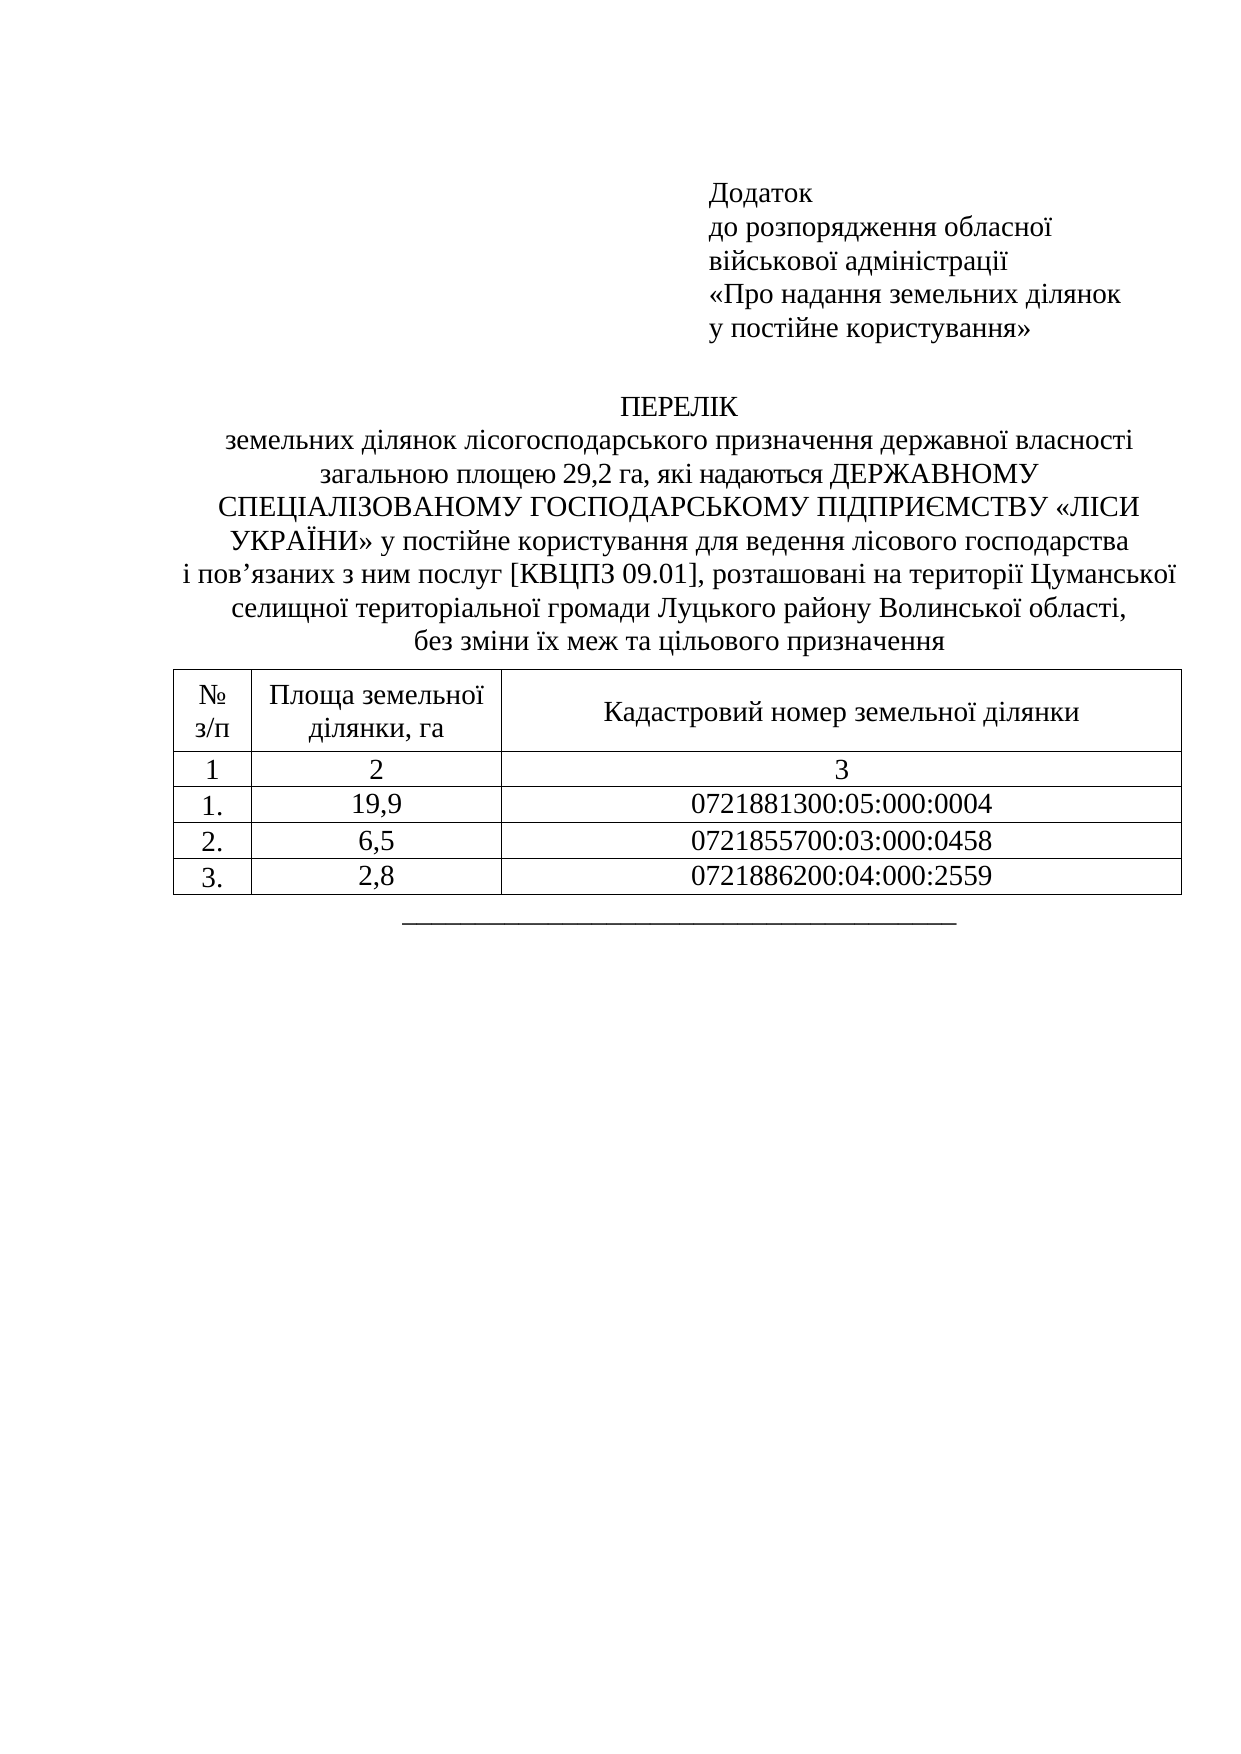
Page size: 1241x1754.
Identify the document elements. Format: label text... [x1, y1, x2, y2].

table_cell 0721881300:05:000:0004 [502, 787, 1181, 822]
table_cell 0721855700:03:000:0458 [502, 823, 1181, 857]
text ______________________________________ [177, 895, 1181, 928]
table_cell 1. [174, 787, 251, 822]
text земельних ділянок лісогосподарського призначення державної власності загальною площею 29,2 га, які надаються ДЕРЖАВНОМУ СПЕЦІАЛІЗОВАНОМУ ГОСПОДАРСЬКОМУ ПІДПРИЄМСТВУ «ЛІСИ УКРАЇНИ» у постійне користування для ведення лісового господарства і пов’язаних з ним послуг [КВЦПЗ 09.01], розташовані на території Цуманської селищної територіальної громади Луцького району Волинської області, [177, 422, 1181, 623]
text без зміни їх меж та цільового призначення [177, 623, 1181, 657]
text ПЕРЕЛІК [177, 389, 1181, 422]
table_cell 0721886200:04:000:2559 [502, 859, 1181, 893]
table_cell 2,8 [252, 859, 501, 893]
table_cell 19,9 [252, 787, 501, 822]
table_cell 6,5 [252, 823, 501, 857]
table_header Кадастровий номер земельної ділянки [502, 670, 1181, 751]
text «Про надання земельних ділянок у постійне користування» [709, 276, 1181, 343]
table_cell 2. [174, 823, 251, 857]
table_cell 2 [252, 752, 501, 786]
table_cell 3 [502, 752, 1181, 786]
table_cell 3. [174, 859, 251, 893]
text Додаток [709, 176, 1181, 209]
table_header № з/п [174, 670, 251, 751]
table_header Площа земельної ділянки, га [252, 670, 501, 751]
text до розпорядження обласної військової адміністрації [709, 209, 1181, 276]
table_cell 1 [174, 752, 251, 786]
